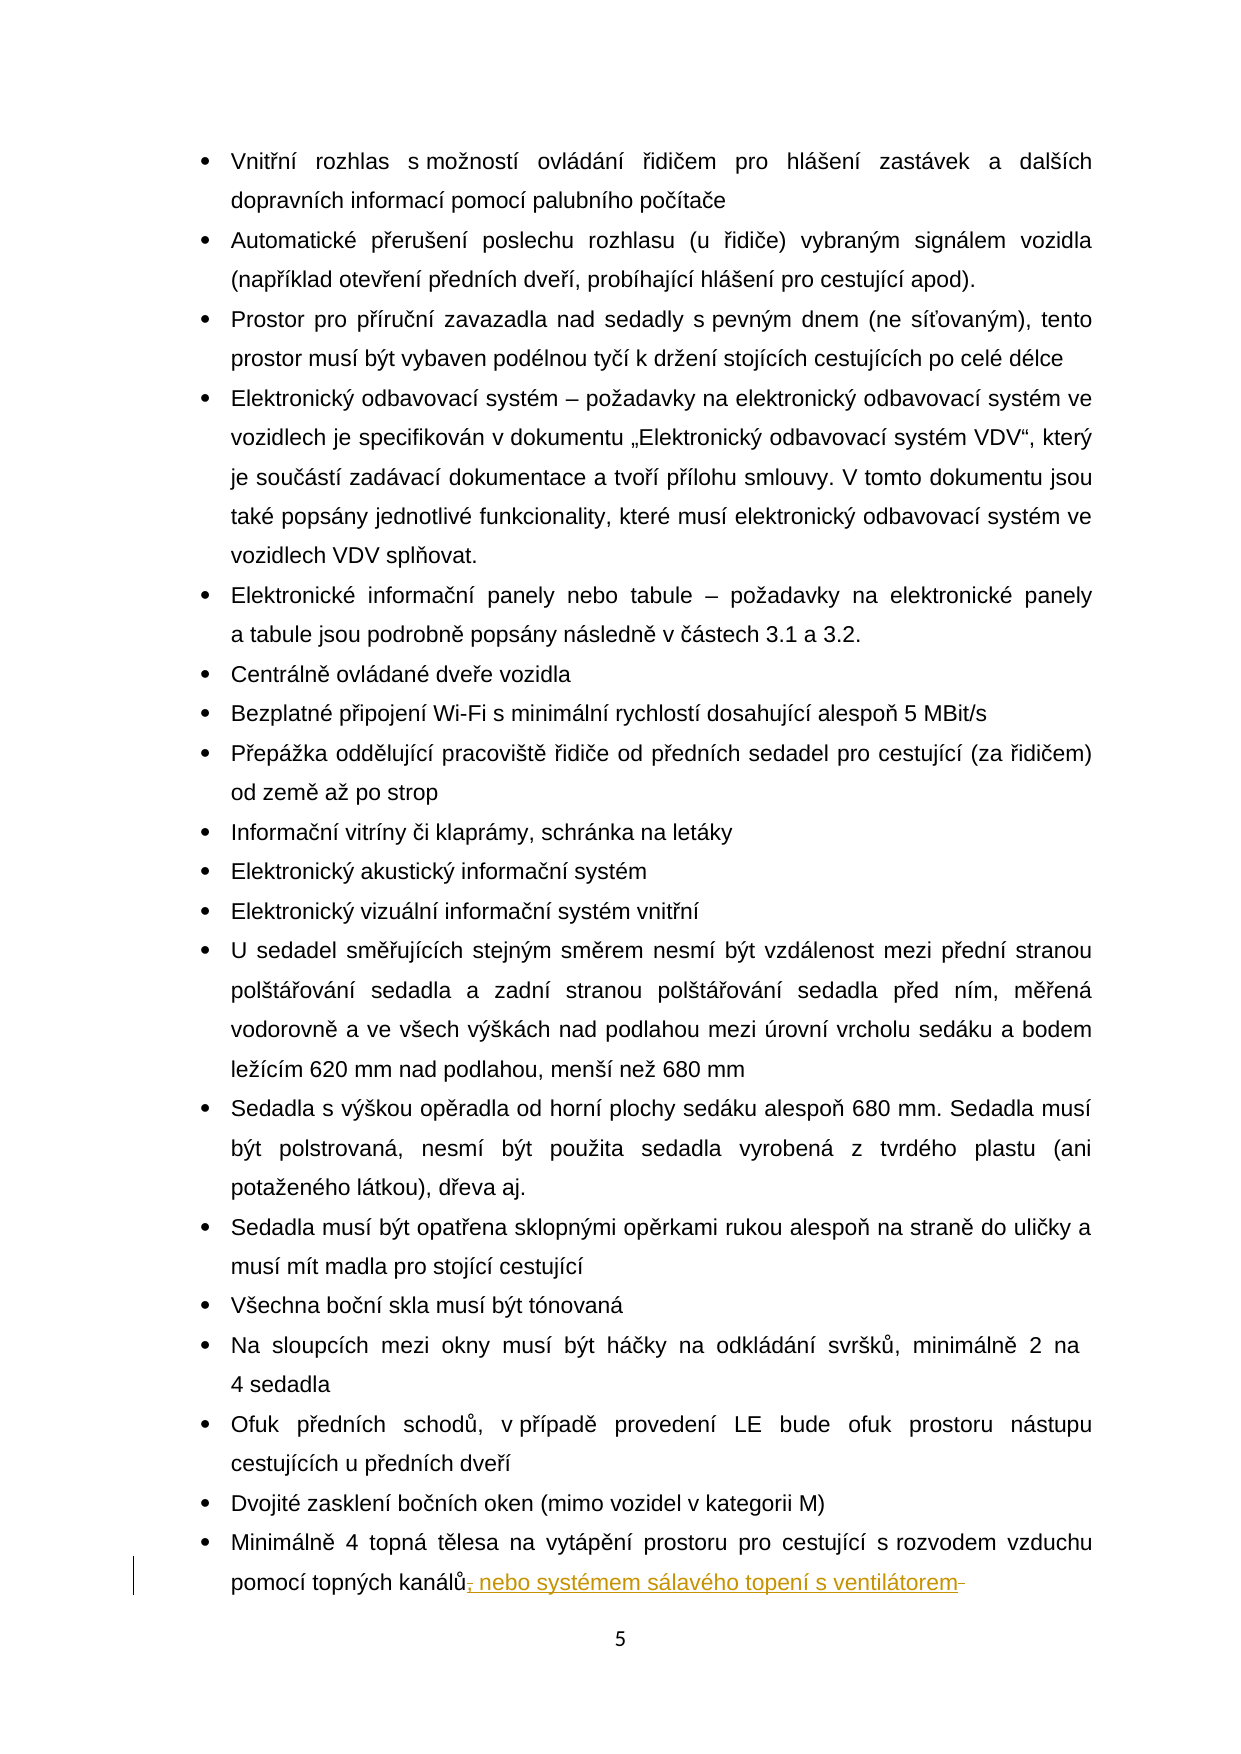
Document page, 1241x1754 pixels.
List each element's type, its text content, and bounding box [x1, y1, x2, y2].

list U sedadel směřujících stejným směrem nesmí být vzdálenost mezi přední stranou polštářování sedadla a zadní stranou polštářování sedadla před ním, měřená vodorovně a ve všech výškách nad podlahou mezi úrovní vrcholu sedáku a bodem ležícím 620 mm nad podlahou, menší než 680 mm [201, 937, 1093, 1082]
list Všechna boční skla musí být tónovaná [201, 1292, 1093, 1319]
list Ofuk předních schodů, v případě provedení LE bude ofuk prostoru nástupu cestujících u předních dveří [201, 1411, 1093, 1477]
list Sedadla musí být opatřena sklopnými opěrkami rukou alespoň na straně do uličky a musí mít madla pro stojící cestující [201, 1213, 1093, 1279]
list Vnitřní rozhlas s možností ovládání řidičem pro hlášení zastávek a dalších dopravních informací pomocí palubního počítače [201, 148, 1093, 213]
list Na sloupcích mezi okny musí být háčky na odkládání svršků, minimálně 2 na 4 sedadla [201, 1332, 1093, 1398]
list Bezplatné připojení Wi-Fi s minimální rychlostí dosahující alespoň 5 MBit/s [201, 700, 1093, 727]
list Automatické přerušení poslechu rozhlasu (u řidiče) vybraným signálem vozidla (například otevření předních dveří, probíhající hlášení pro cestující apod). [201, 227, 1093, 292]
list Prostor pro příruční zavazadla nad sedadly s pevným dnem (ne síťovaným), tento prostor musí být vybaven podélnou tyčí k držení stojících cestujících po celé délce [201, 306, 1093, 371]
list Minimálně 4 topná tělesa na vytápění prostoru pro cestující s rozvodem vzduchu pomocí topných kanálů [201, 1529, 1093, 1595]
list Centrálně ovládané dveře vozidla [201, 661, 1093, 687]
list Přepážka oddělující pracoviště řidiče od předních sedadel pro cestující (za řidičem) od země až po strop [201, 740, 1093, 806]
list Elektronický akustický informační systém [201, 858, 1093, 884]
list Elektronický vizuální informační systém vnitřní [201, 898, 1093, 924]
list Elektronický odbavovací systém – požadavky na elektronický odbavovací systém ve vozidlech je specifikován v dokumentu „Elektronický odbavovací systém VDV“, který je součástí zadávací dokumentace a tvoří přílohu smlouvy. V tomto dokumentu jsou také popsány jednotlivé funkcionality, které musí elektronický odbavovací systém ve vozidlech VDV splňovat. [201, 384, 1093, 569]
list Elektronické informační panely nebo tabule – požadavky na elektronické panely a tabule jsou podrobně popsány následně v částech 3.1 a 3.2. [201, 582, 1093, 648]
list Informační vitríny či klaprámy, schránka na letáky [201, 819, 1093, 845]
list Dvojité zasklení bočních oken (mimo vozidel v kategorii M) [201, 1490, 1093, 1516]
list Sedadla s výškou opěradla od horní plochy sedáku alespoň 680 mm. Sedadla musí být polstrovaná, nesmí být použita sedadla vyrobená z tvrdého plastu (ani potaženého látkou), dřeva aj. [201, 1095, 1093, 1200]
